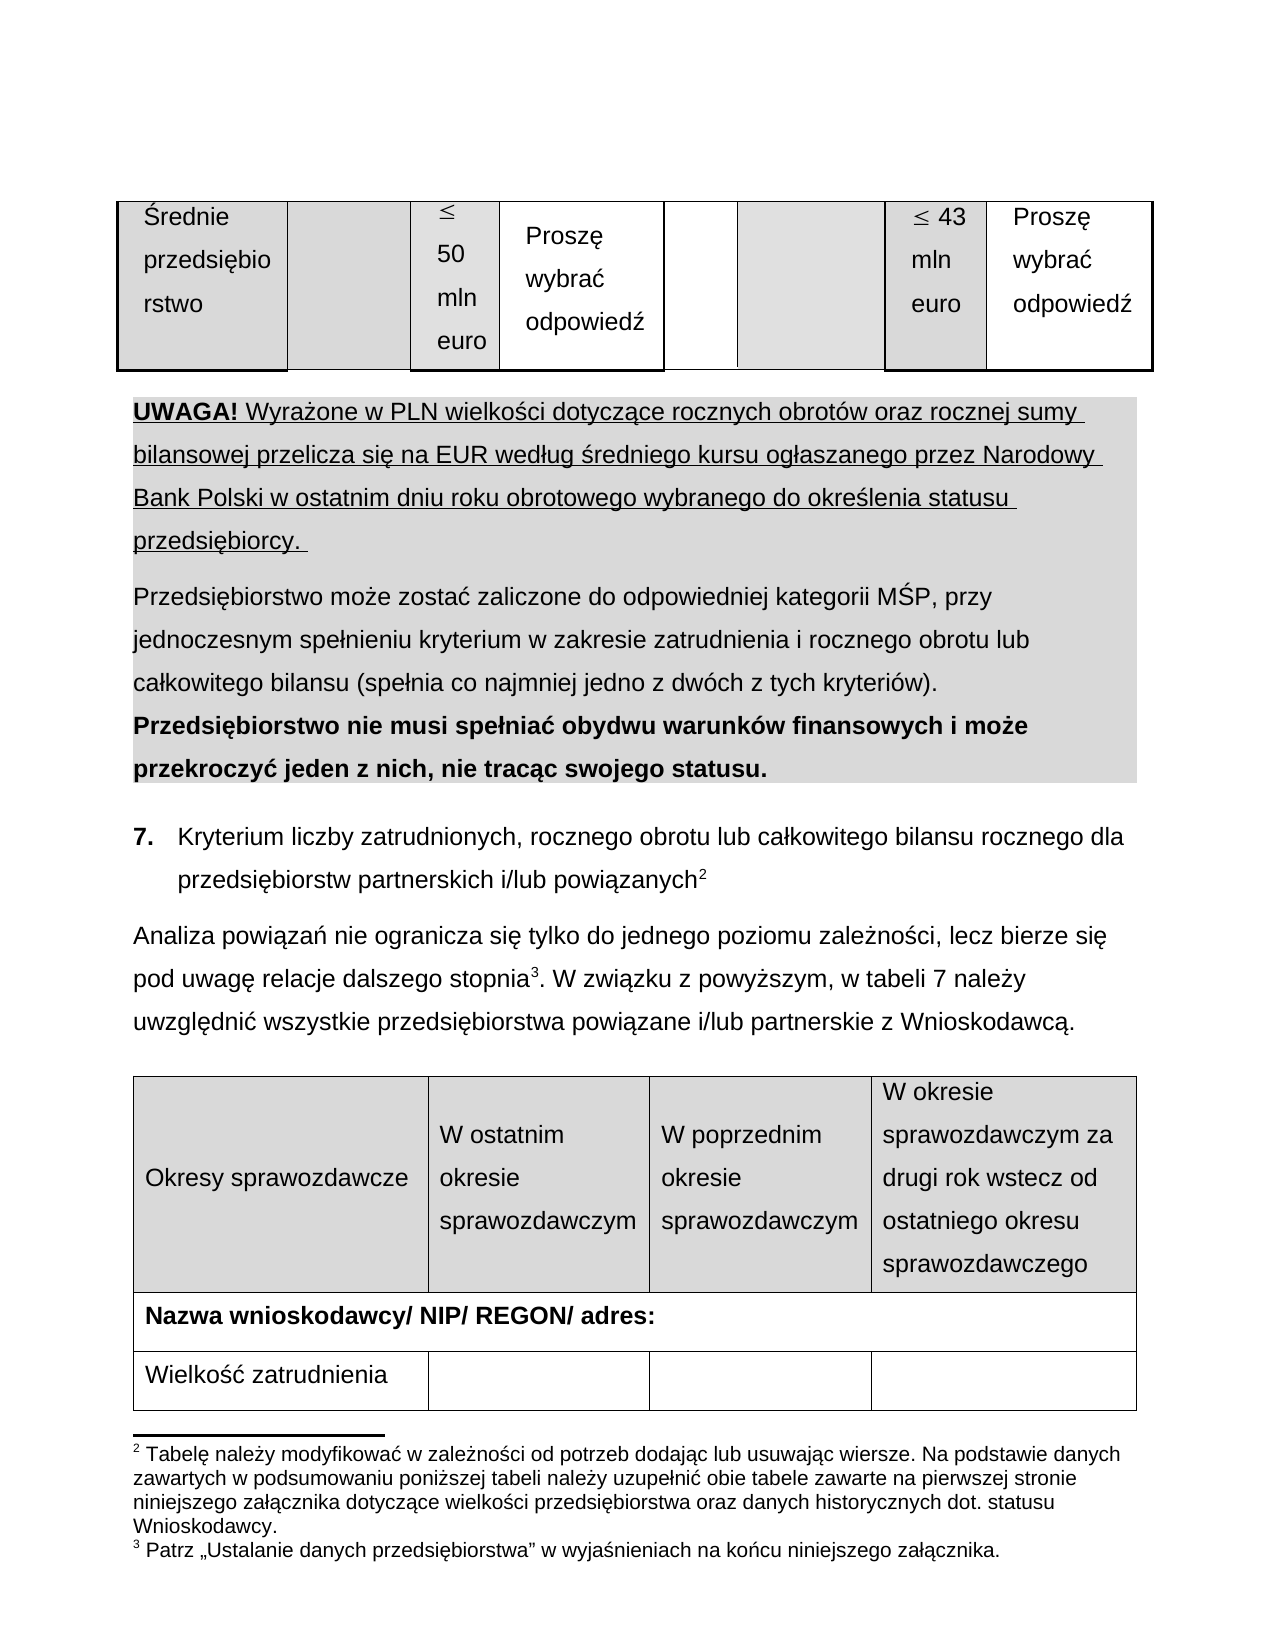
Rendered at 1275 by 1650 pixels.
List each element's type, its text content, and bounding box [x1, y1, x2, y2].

table_cell 50 mln euro [411, 202, 499, 369]
table_cell Średnie przedsiębiorstwo [119, 202, 287, 369]
table_cell [650, 1352, 871, 1410]
table_cell Nazwa wnioskodawcy/ NIP/ REGON/ adres: [134, 1293, 1136, 1351]
table_cell Wielkość zatrudnienia [134, 1352, 428, 1410]
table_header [872, 1077, 1136, 1292]
table_header Okresy sprawozdawcze [134, 1077, 428, 1292]
list Kryterium liczby zatrudnionych, rocznego obrotu lub całkowitego bilansu rocznego dla przedsiębiorstw partnerskich i/lub powiązanych [133, 822, 1137, 894]
text Przedsiębiorstwo może zostać zaliczone do odpowiedniej kategorii MŚP, przy jednoczesnym spełnieniu kryterium w zakresie zatrudnienia i rocznego obrotu lub całkowitego bilansu (spełnia co najmniej jedno z dwóch z tych kryteriów). Przedsiębiorstwo nie musi spełniać obydwu warunków finansowych i może przekroczyć jeden z nich, nie tracąc swojego statusu. [133, 582, 1137, 783]
table_header W poprzednim okresie sprawozdawczym [650, 1077, 871, 1292]
table_cell 43 mln euro [886, 202, 986, 369]
text UWAGA! Wyrażone w PLN wielkości dotyczące rocznych obrotów oraz rocznej sumy bilansowej przelicza się na EUR według średniego kursu ogłaszanego przez Narodowy Bank Polski w ostatnim dniu roku obrotowego wybranego do określenia statusu przedsiębiorcy. [133, 397, 1137, 555]
table_header W ostatnim okresie sprawozdawczym [429, 1077, 649, 1292]
list Analiza powiązań nie ogranicza się tylko do jednego poziomu zależności, lecz bierze się pod uwagę relacje dalszego stopnia. W związku z powyższym, w tabeli 7 należy uwzględnić wszystkie przedsiębiorstwa powiązane i/lub partnerskie z Wnioskodawcą. [133, 921, 1137, 1036]
table_cell [429, 1352, 649, 1410]
table_cell [872, 1352, 1136, 1410]
